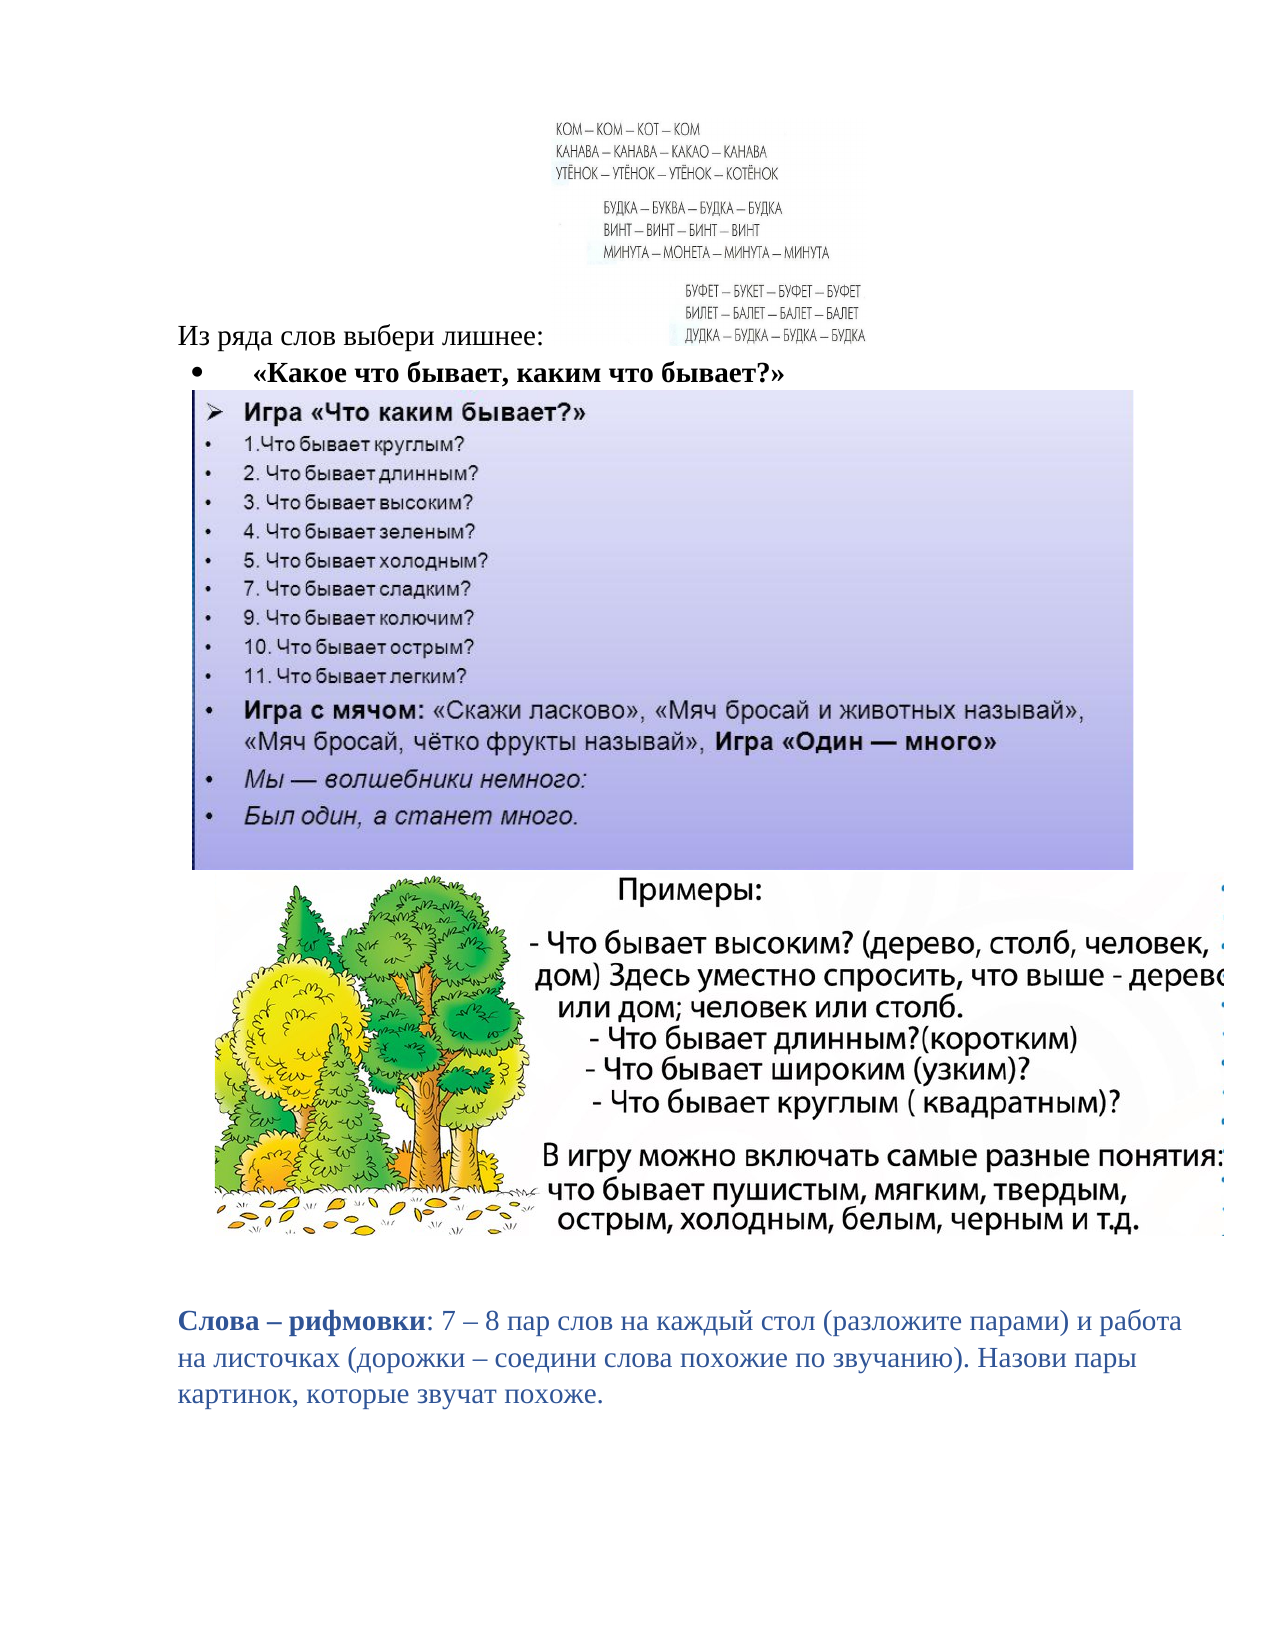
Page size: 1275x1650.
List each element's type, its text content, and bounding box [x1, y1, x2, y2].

text Слова – рифмовки: 7 – 8 пар слов на каждый стол (разложите парами) и работа на листочках (дорожки – соедини слова похожие по звучанию). Назови пары картинок, которые звучат похоже. [177, 1303, 1186, 1409]
picture [192, 390, 1134, 870]
picture [551, 118, 867, 346]
picture [214, 872, 1224, 1236]
